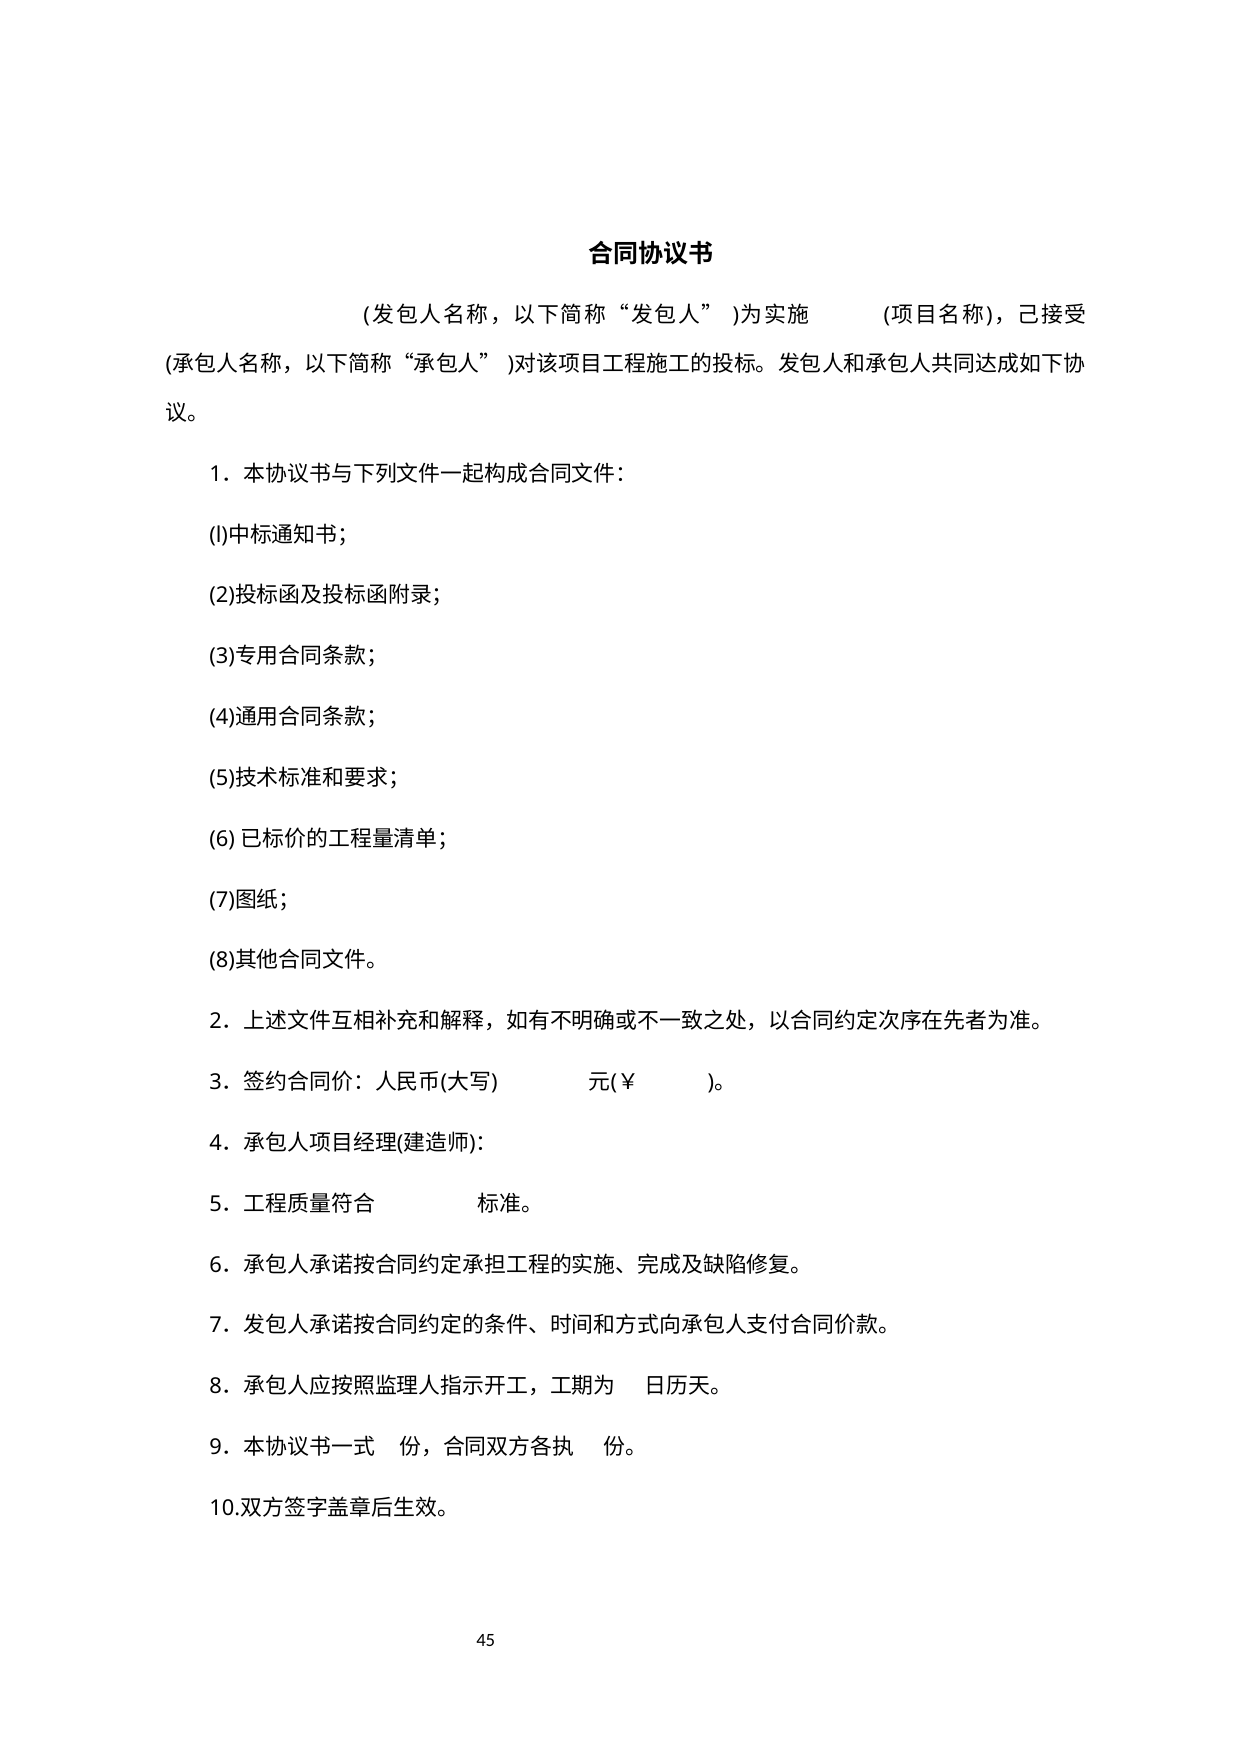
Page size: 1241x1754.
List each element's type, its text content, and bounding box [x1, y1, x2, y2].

text (4)通用合同条款； [165, 699, 1087, 731]
text 3．签约合同价：人民币(大写) 元(￥ )。 [165, 1064, 1087, 1096]
text 合同协议书 [165, 219, 1087, 284]
text (3)专用合同条款； [165, 638, 1087, 670]
text (6) 已标价的工程量清单； [165, 820, 1087, 853]
text (8)其他合同文件。 [165, 942, 1087, 974]
text (发包人名称，以下简称“发包人” )为实施 (项目名称)，己接受 (承包人名称，以下简称“承包人” )对该项目工程施工的投标。发包人和承包人共同达成如下协议。 [165, 297, 1087, 427]
text 10.双方签字盖章后生效。 [165, 1489, 1087, 1522]
text 1．本协议书与下列文件一起构成合同文件： [165, 455, 1087, 488]
text (l)中标通知书； [165, 516, 1087, 549]
text 6．承包人承诺按合同约定承担工程的实施、完成及缺陷修复。 [165, 1246, 1087, 1279]
text 9．本协议书一式 份，合同双方各执 份。 [165, 1429, 1087, 1461]
text (7)图纸； [165, 881, 1087, 914]
text 4．承包人项目经理(建造师)： [165, 1124, 1087, 1157]
text 5．工程质量符合 标准。 [165, 1185, 1087, 1218]
text 2．上述文件互相补充和解释，如有不明确或不一致之处，以合同约定次序在先者为准。 [165, 1003, 1087, 1035]
text (5)技术标准和要求； [165, 759, 1087, 792]
text 8．承包人应按照监理人指示开工，工期为 日历天。 [165, 1368, 1087, 1400]
text 7．发包人承诺按合同约定的条件、时间和方式向承包人支付合同价款。 [165, 1307, 1087, 1339]
text (2)投标函及投标函附录； [165, 577, 1087, 609]
